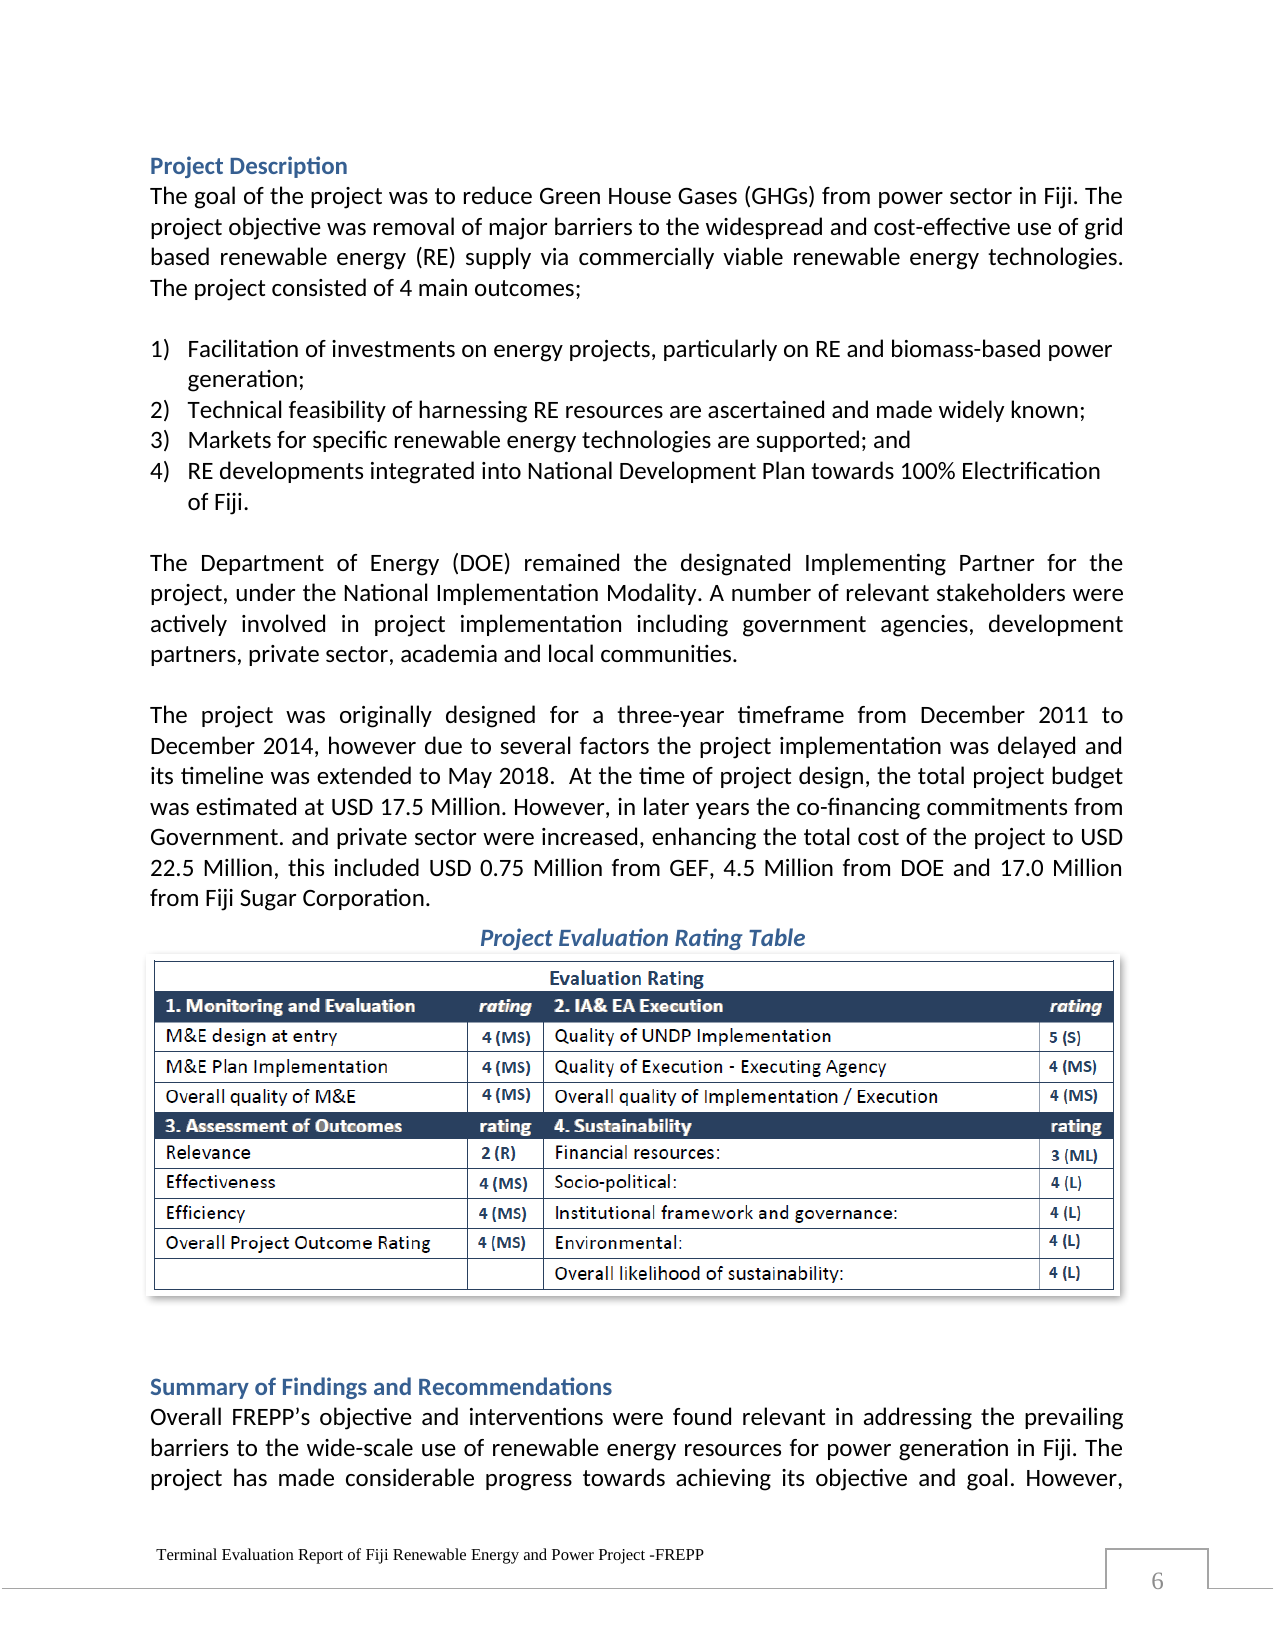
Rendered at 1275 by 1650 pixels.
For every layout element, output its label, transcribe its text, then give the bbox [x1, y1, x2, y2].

text The goal of the project was to reduce Green House Gases (GHGs) from power sector in Fiji. The project objective was removal of major barriers to the widespread and cost-effective use of grid based renewable energy (RE) supply via commercially viable renewable energy technologies. The project consisted of 4 main outcomes; [150, 181, 1125, 303]
list RE developments integrated into National Development Plan towards 100% Electrification of Fiji. [150, 455, 1125, 516]
picture [146, 954, 1120, 1296]
list Markets for specific renewable energy technologies are supported; and [150, 425, 1125, 455]
list Technical feasibility of harnessing RE resources are ascertained and made widely known; [150, 394, 1125, 425]
list Facilitation of investments on energy projects, particularly on RE and biomass-based power generation; [150, 333, 1125, 394]
text The Department of Energy (DOE) remained the designated Implementing Partner for the project, under the National Implementation Modality. A number of relevant stakeholders were actively involved in project implementation including government agencies, development partners, private sector, academia and local communities. [150, 547, 1125, 669]
text Project Description [150, 150, 1125, 181]
text The project was originally designed for a three-year timeframe from December 2011 to December 2014, however due to several factors the project implementation was delayed and its timeline was extended to May 2018. At the time of project design, the total project budget was estimated at USD 17.5 Million. However, in later years the co-financing commitments from Government. and private sector were increased, enhancing the total cost of the project to USD 22.5 Million, this included USD 0.75 Million from GEF, 4.5 Million from DOE and 17.0 Million from Fiji Sugar Corporation. [150, 699, 1125, 913]
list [150, 1401, 1125, 1493]
text Summary of Findings and Recommendations [150, 1371, 1125, 1401]
